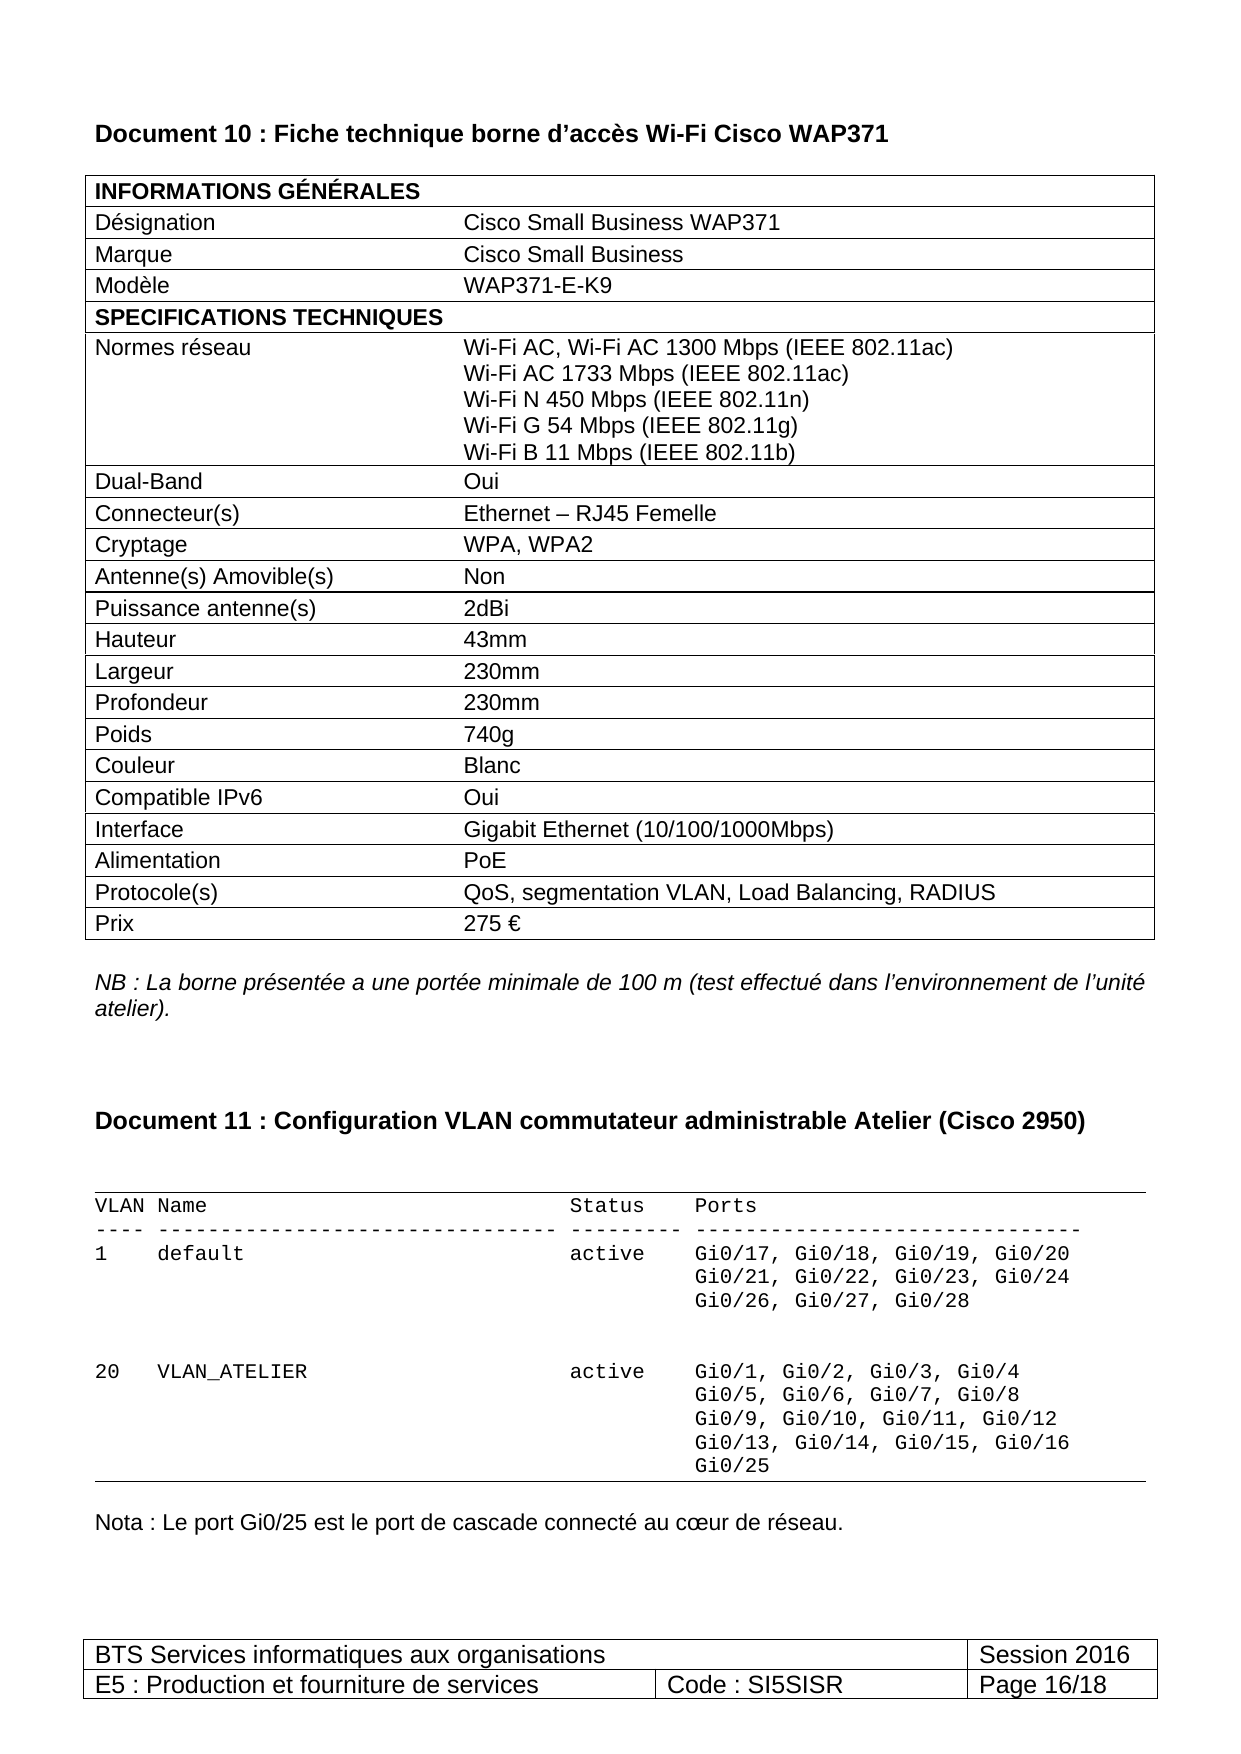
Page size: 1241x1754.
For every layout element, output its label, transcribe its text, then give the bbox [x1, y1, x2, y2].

text Informations Générales [86, 176, 1154, 206]
text Wi-Fi G 54 Mbps (IEEE 802.11g) [94, 412, 1146, 439]
text 20 VLAN_ATELIER active Gi0/1, Gi0/2, Gi0/3, Gi0/4 [94, 1361, 1146, 1384]
text Gi0/13, Gi0/14, Gi0/15, Gi0/16 [94, 1432, 1146, 1455]
text Compatible IPv6 Oui [86, 782, 1154, 812]
text Hauteur 43mm [86, 624, 1154, 654]
text Largeur 230mm [86, 656, 1154, 686]
text Puissance antenne(s) 2dBi [86, 593, 1154, 623]
text Normes réseau Wi-Fi AC, Wi-Fi AC 1300 Mbps (IEEE 802.11ac) [94, 333, 1146, 360]
text Protocole(s) QoS, segmentation VLAN, Load Balancing, RADIUS [86, 877, 1154, 907]
text Marque Cisco Small Business [86, 239, 1154, 269]
text Gi0/21, Gi0/22, Gi0/23, Gi0/24 [94, 1266, 1146, 1290]
text Gi0/5, Gi0/6, Gi0/7, Gi0/8 [94, 1384, 1146, 1408]
text VLAN Name Status Ports [94, 1193, 1146, 1219]
subtitle Document 11 : Configuration VLAN commutateur administrable Atelier (Cisco 2950) [94, 1106, 1146, 1135]
text Prix 275 € [86, 908, 1154, 939]
text Wi-Fi N 450 Mbps (IEEE 802.11n) [94, 386, 1146, 412]
text ---- -------------------------------- --------- ------------------------------- [94, 1219, 1146, 1243]
text Désignation Cisco Small Business WAP371 [86, 207, 1154, 238]
text SPECIFICATIONS TECHNIQUES [86, 302, 1154, 332]
text Connecteur(s) Ethernet – RJ45 Femelle [86, 498, 1154, 528]
subtitle Document 10 : Fiche technique borne d’accès Wi-Fi Cisco WAP371 [94, 119, 1146, 148]
text Antenne(s) Amovible(s) Non [86, 561, 1154, 591]
text Nota : Le port Gi0/25 est le port de cascade connecté au cœur de réseau. [94, 1508, 1146, 1535]
text Dual-Band Oui [86, 466, 1154, 497]
text Gi0/25 [94, 1455, 1146, 1482]
text Gi0/26, Gi0/27, Gi0/28 [94, 1290, 1146, 1313]
text Couleur Blanc [86, 750, 1154, 781]
text Wi-Fi B 11 Mbps (IEEE 802.11b) [94, 439, 1146, 465]
text Wi-Fi AC 1733 Mbps (IEEE 802.11ac) [94, 360, 1146, 386]
text Cryptage WPA, WPA2 [86, 529, 1154, 560]
text Modèle WAP371-E-K9 [86, 270, 1154, 301]
text Interface Gigabit Ethernet (10/100/1000Mbps) [86, 814, 1154, 844]
text 1 default active Gi0/17, Gi0/18, Gi0/19, Gi0/20 [94, 1243, 1146, 1266]
text Alimentation PoE [86, 845, 1154, 876]
text NB : La borne présentée a une portée minimale de 100 m (test effectué dans l’environnement de l’unité atelier). [94, 969, 1146, 1022]
text Gi0/9, Gi0/10, Gi0/11, Gi0/12 [94, 1408, 1146, 1432]
text Poids 740g [86, 719, 1154, 749]
text Profondeur 230mm [86, 687, 1154, 718]
